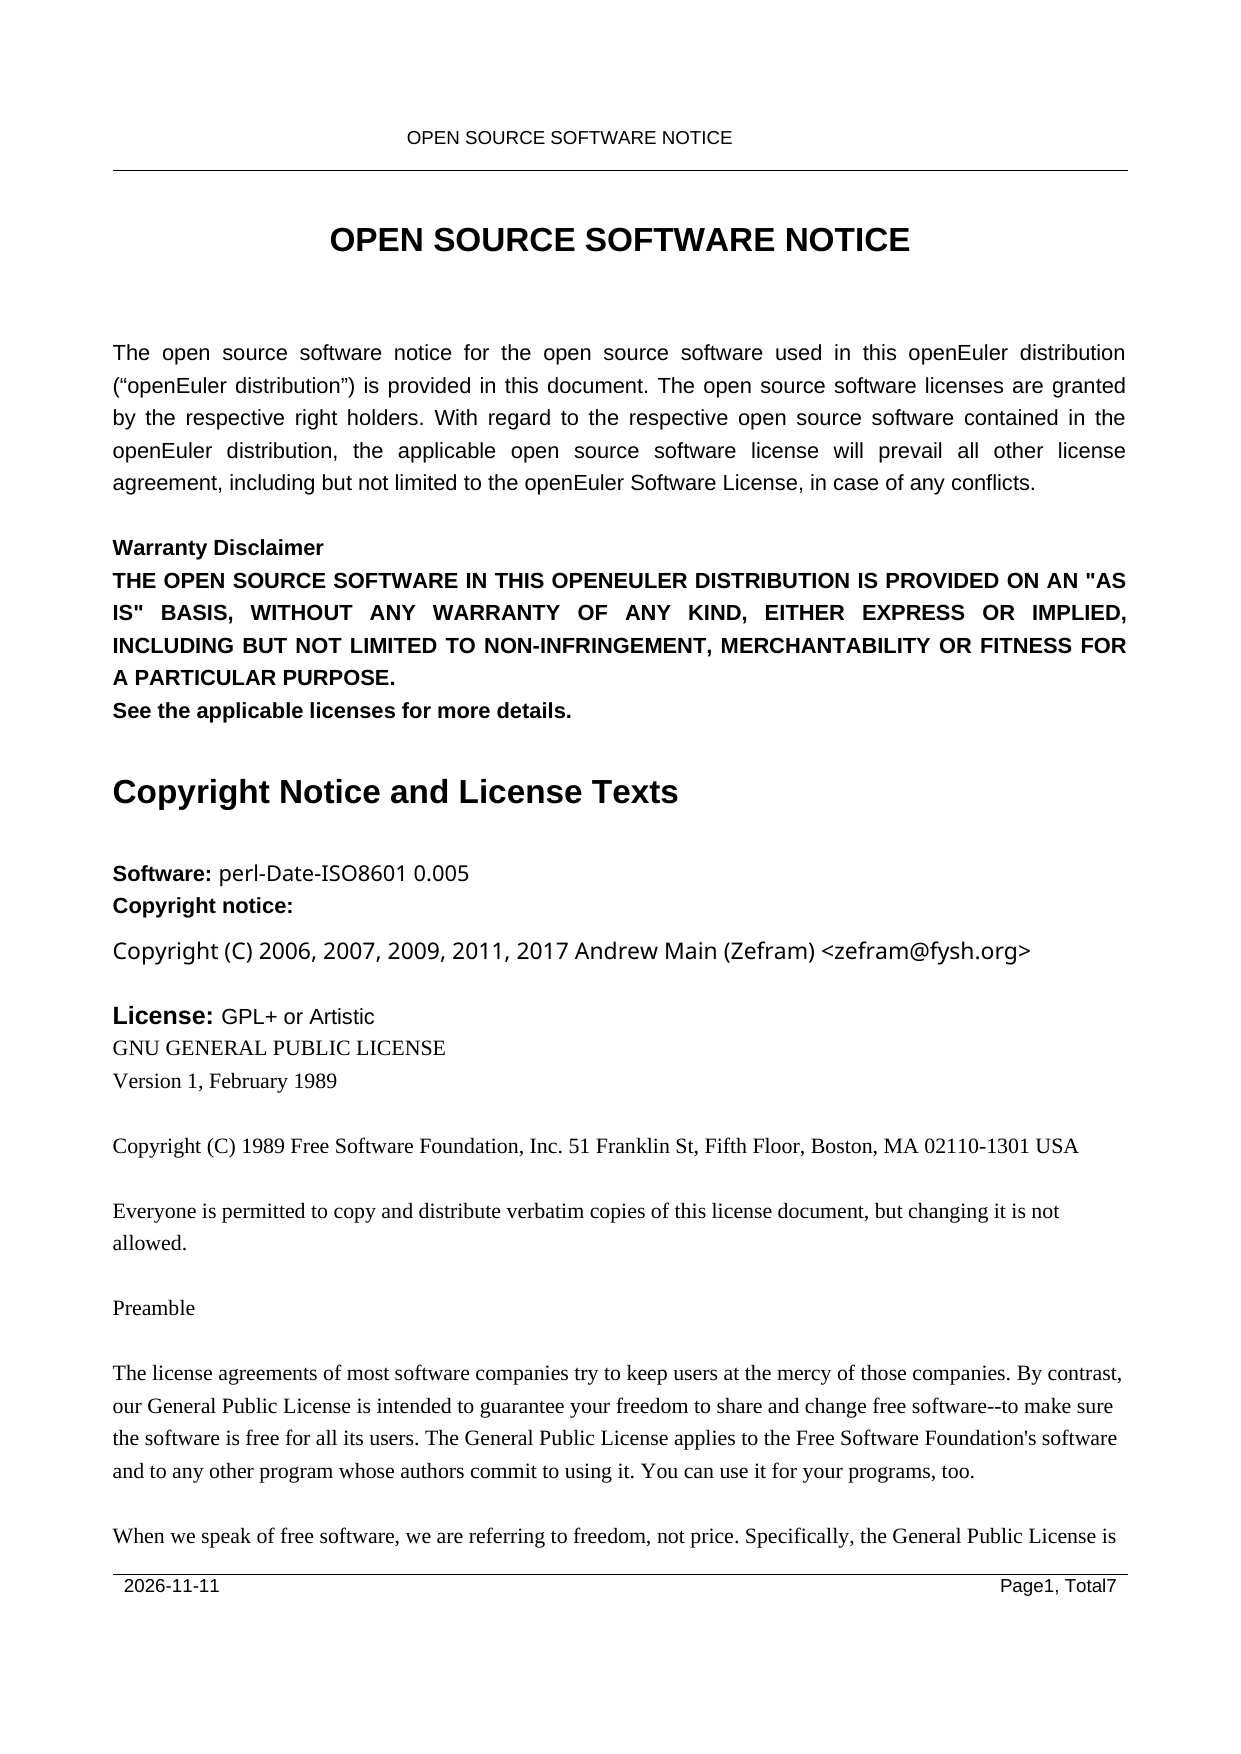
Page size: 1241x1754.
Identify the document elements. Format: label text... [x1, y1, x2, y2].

text THE OPEN SOURCE SOFTWARE IN THIS OPENEULER DISTRIBUTION IS PROVIDED ON AN "AS IS" BASIS, WITHOUT ANY WARRANTY OF ANY KIND, EITHER EXPRESS OR IMPLIED, INCLUDING BUT NOT LIMITED TO NON-INFRINGEMENT, MERCHANTABILITY OR FITNESS FOR A PARTICULAR PURPOSE. See the applicable licenses for more details. [112, 564, 1128, 726]
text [112, 1031, 1128, 1551]
text Copyright Notice and License Texts [112, 759, 1128, 824]
text Warranty Disclaimer [112, 531, 1128, 564]
text License: GPL+ or Artistic [112, 999, 1128, 1031]
text OPEN SOURCE SOFTWARE NOTICE [112, 206, 1128, 271]
text Copyright (C) 2006, 2007, 2009, 2011, 2017 Andrew Main (Zefram) <zefram@fysh.org> [112, 934, 1128, 999]
title Software: perl-Date-ISO8601 0.005 [112, 856, 1128, 889]
text Copyright notice: [112, 889, 1128, 921]
text The open source software notice for the open source software used in this openEuler distribution (“openEuler distribution”) is provided in this document. The open source software licenses are granted by the respective right holders. With regard to the respective open source software contained in the openEuler distribution, the applicable open source software license will prevail all other license agreement, including but not limited to the openEuler Software License, in case of any conflicts. [112, 336, 1128, 499]
